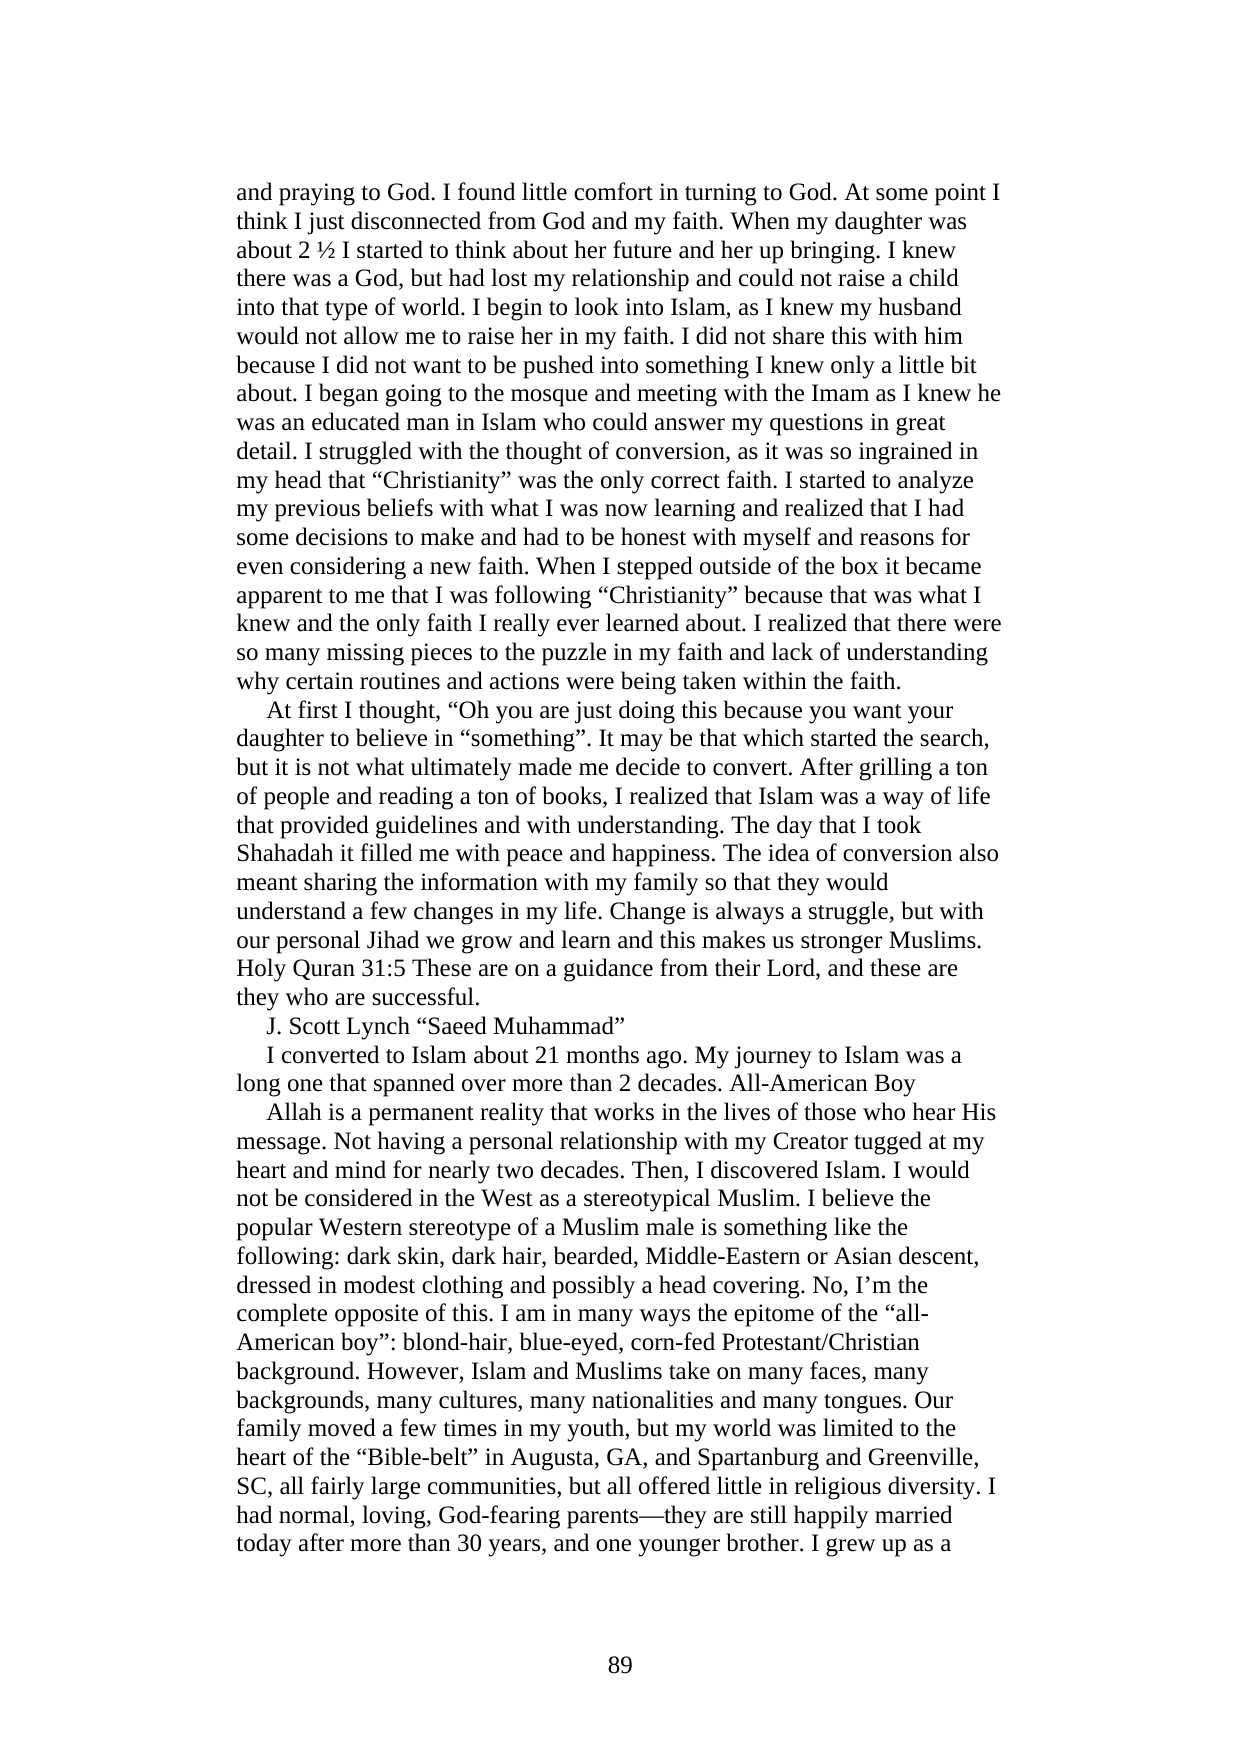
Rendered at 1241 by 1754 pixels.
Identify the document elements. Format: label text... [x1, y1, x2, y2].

text At first I thought, “Oh you are just doing this because you want your daughter to believe in “something”. It may be that which started the search, but it is not what ultimately made me decide to convert. After grilling a ton of people and reading a ton of books, I realized that Islam was a way of life that provided guidelines and with understanding. The day that I took Shahadah it filled me with peace and happiness. The idea of conversion also meant sharing the information with my family so that they would understand a few changes in my life. Change is always a struggle, but with our personal Jihad we grow and learn and this makes us stronger Muslims. Holy Quran 31:5 These are on a guidance from their Lord, and these are they who are successful. [236, 695, 1004, 1011]
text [236, 177, 1004, 695]
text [236, 1097, 1004, 1557]
text I converted to Islam about 21 months ago. My journey to Islam was a long one that spanned over more than 2 decades. All-American Boy [236, 1040, 1004, 1097]
text J. Scott Lynch “Saeed Muhammad” [236, 1011, 1004, 1040]
